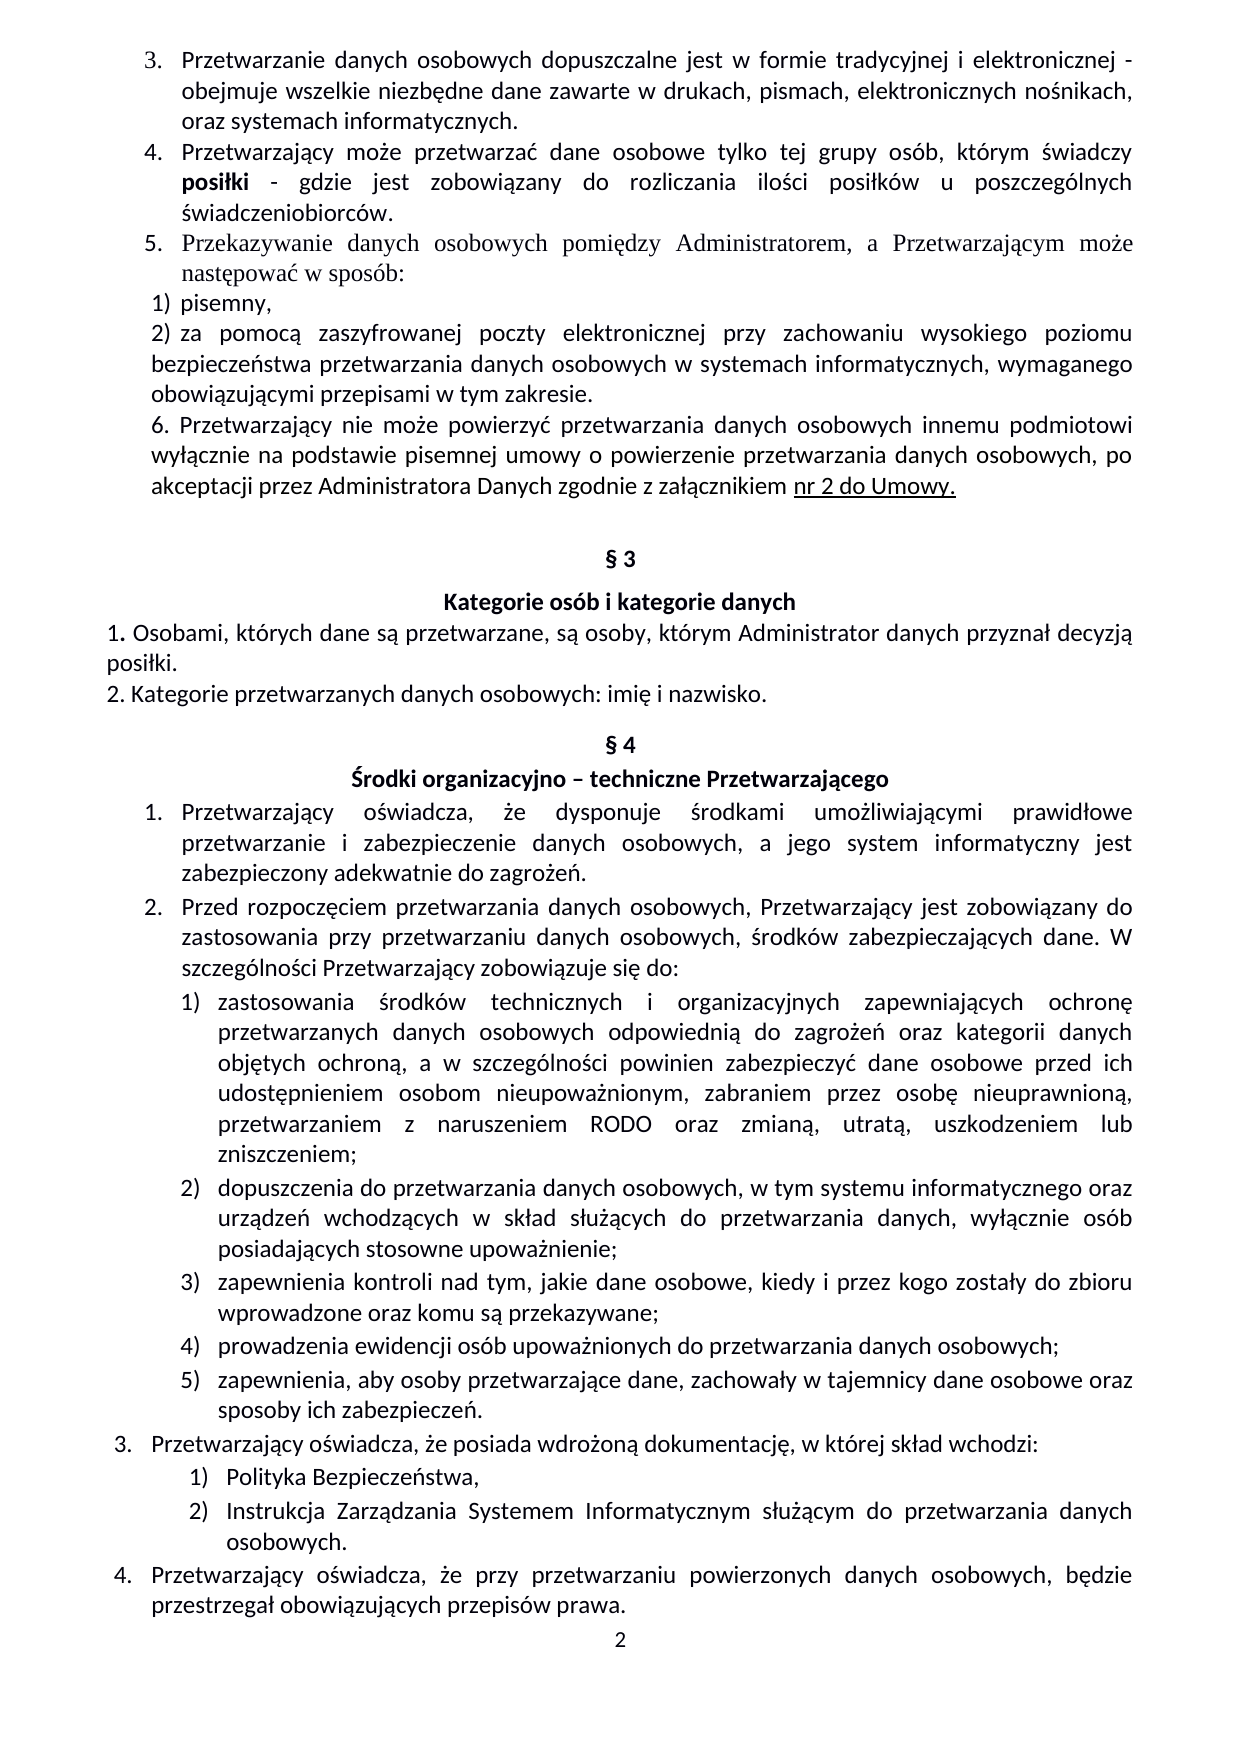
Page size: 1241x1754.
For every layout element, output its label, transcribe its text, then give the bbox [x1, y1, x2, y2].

list Polityka Bezpieczeństwa, [188, 1462, 1134, 1492]
list Przetwarzający oświadcza, że posiada wdrożoną dokumentację, w której skład wchodzi: [113, 1428, 1134, 1458]
text 1. Osobami, których dane są przetwarzane, są osoby, którym Administrator danych przyznał decyzją posiłki. [106, 617, 1134, 678]
list Instrukcja Zarządzania Systemem Informatycznym służącym do przetwarzania danych osobowych. [188, 1495, 1134, 1556]
text § 3 [106, 543, 1134, 574]
list zapewnienia, aby osoby przetwarzające dane, zachowały w tajemnicy dane osobowe oraz sposoby ich zabezpieczeń. [180, 1364, 1134, 1425]
list Przetwarzający oświadcza, że przy przetwarzaniu powierzonych danych osobowych, będzie przestrzegał obowiązujących przepisów prawa. [113, 1559, 1134, 1620]
list Przekazywanie danych osobowych pomiędzy Administratorem, a Przetwarzającym może następować w sposób: [144, 227, 1134, 287]
text 2. Kategorie przetwarzanych danych osobowych: imię i nazwisko. [106, 678, 1134, 708]
list zapewnienia kontroli nad tym, jakie dane osobowe, kiedy i przez kogo zostały do zbioru wprowadzone oraz komu są przekazywane; [180, 1266, 1134, 1327]
list Przed rozpoczęciem przetwarzania danych osobowych, Przetwarzający jest zobowiązany do zastosowania przy przetwarzaniu danych osobowych, środków zabezpieczających dane. W szczególności Przetwarzający zobowiązuje się do: [144, 891, 1134, 983]
list Przetwarzający oświadcza, że dysponuje środkami umożliwiającymi prawidłowe przetwarzanie i zabezpieczenie danych osobowych, a jego system informatyczny jest zabezpieczony adekwatnie do zagrożeń. [144, 796, 1134, 888]
text 2) za pomocą zaszyfrowanej poczty elektronicznej przy zachowaniu wysokiego poziomu bezpieczeństwa przetwarzania danych osobowych w systemach informatycznych, wymaganego obowiązującymi przepisami w tym zakresie. [151, 317, 1134, 409]
list prowadzenia ewidencji osób upoważnionych do przetwarzania danych osobowych; [180, 1330, 1134, 1361]
text 1) pisemny, [106, 287, 1134, 317]
text 6. Przetwarzający nie może powierzyć przetwarzania danych osobowych innemu podmiotowi wyłącznie na podstawie pisemnej umowy o powierzenie przetwarzania danych osobowych, po akceptacji przez Administratora Danych zgodnie z załącznikiem nr 2 do Umowy. [151, 409, 1134, 500]
text Kategorie osób i kategorie danych [106, 586, 1134, 617]
list dopuszczenia do przetwarzania danych osobowych, w tym systemu informatycznego oraz urządzeń wchodzących w skład służących do przetwarzania danych, wyłącznie osób posiadających stosowne upoważnienie; [180, 1172, 1134, 1263]
list Przetwarzanie danych osobowych dopuszczalne jest w formie tradycyjnej i elektronicznej - obejmuje wszelkie niezbędne dane zawarte w drukach, pismach, elektronicznych nośnikach, oraz systemach informatycznych. [144, 44, 1134, 136]
list zastosowania środków technicznych i organizacyjnych zapewniających ochronę przetwarzanych danych osobowych odpowiednią do zagrożeń oraz kategorii danych objętych ochroną, a w szczególności powinien zabezpieczyć dane osobowe przed ich udostępnieniem osobom nieupoważnionym, zabraniem przez osobę nieuprawnioną, przetwarzaniem z naruszeniem RODO oraz zmianą, utratą, uszkodzeniem lub zniszczeniem; [180, 986, 1134, 1169]
text § 4 [106, 729, 1134, 760]
text Środki organizacyjno – techniczne Przetwarzającego [106, 763, 1134, 793]
list Przetwarzający może przetwarzać dane osobowe tylko tej grupy osób, którym świadczy posiłki - gdzie jest zobowiązany do rozliczania ilości posiłków u poszczególnych świadczeniobiorców. [144, 136, 1134, 227]
